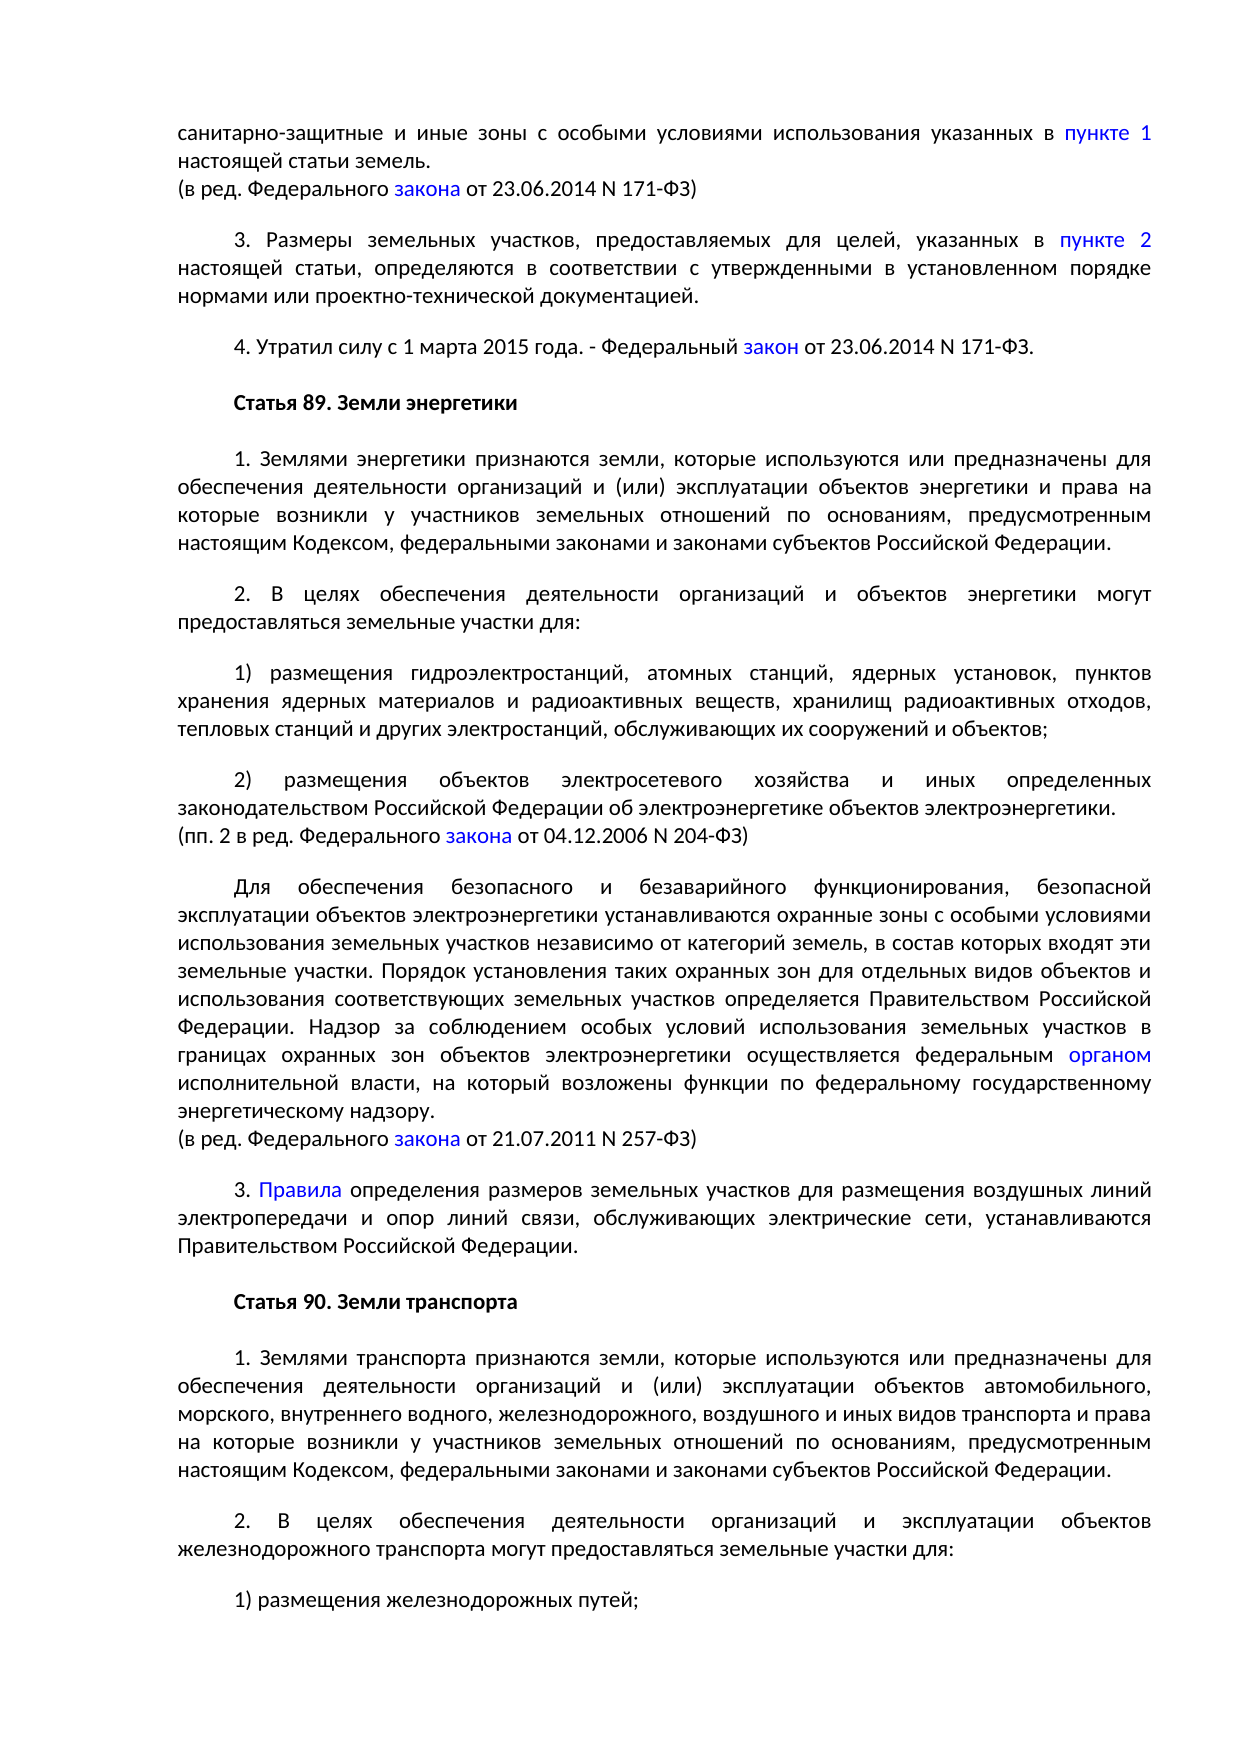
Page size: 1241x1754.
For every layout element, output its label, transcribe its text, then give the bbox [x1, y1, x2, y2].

text 4. Утратил силу с 1 марта 2015 года. - Федеральный закон от 23.06.2014 N 171-ФЗ. [177, 332, 1152, 360]
title Статья 89. Земли энергетики [177, 388, 1152, 416]
text (в ред. Федерального закона от 23.06.2014 N 171-ФЗ) [177, 174, 1152, 202]
text 1. Землями транспорта признаются земли, которые используются или предназначены для обеспечения деятельности организаций и (или) эксплуатации объектов автомобильного, морского, внутреннего водного, железнодорожного, воздушного и иных видов транспорта и права на которые возникли у участников земельных отношений по основаниям, предусмотренным настоящим Кодексом, федеральными законами и законами субъектов Российской Федерации. [177, 1343, 1152, 1483]
text (в ред. Федерального закона от 21.07.2011 N 257-ФЗ) [177, 1124, 1152, 1152]
title Статья 90. Земли транспорта [177, 1287, 1152, 1315]
text 1. Землями энергетики признаются земли, которые используются или предназначены для обеспечения деятельности организаций и (или) эксплуатации объектов энергетики и права на которые возникли у участников земельных отношений по основаниям, предусмотренным настоящим Кодексом, федеральными законами и законами субъектов Российской Федерации. [177, 444, 1152, 556]
text 2. В целях обеспечения деятельности организаций и эксплуатации объектов железнодорожного транспорта могут предоставляться земельные участки для: [177, 1506, 1152, 1562]
text 2) размещения объектов электросетевого хозяйства и иных определенных законодательством Российской Федерации об электроэнергетике объектов электроэнергетики. [177, 765, 1152, 821]
text 3. Размеры земельных участков, предоставляемых для целей, указанных в пункте 2 настоящей статьи, определяются в соответствии с утвержденными в установленном порядке нормами или проектно-технической документацией. [177, 225, 1152, 309]
text Для обеспечения безопасного и безаварийного функционирования, безопасной эксплуатации объектов электроэнергетики устанавливаются охранные зоны с особыми условиями использования земельных участков независимо от категорий земель, в состав которых входят эти земельные участки. Порядок установления таких охранных зон для отдельных видов объектов и использования соответствующих земельных участков определяется Правительством Российской Федерации. Надзор за соблюдением особых условий использования земельных участков в границах охранных зон объектов электроэнергетики осуществляется федеральным органом исполнительной власти, на который возложены функции по федеральному государственному энергетическому надзору. [177, 872, 1152, 1124]
text 1) размещения железнодорожных путей; [177, 1585, 1152, 1613]
text 2. В целях обеспечения деятельности организаций и объектов энергетики могут предоставляться земельные участки для: [177, 579, 1152, 635]
text 3. Правила определения размеров земельных участков для размещения воздушных линий электропередачи и опор линий связи, обслуживающих электрические сети, устанавливаются Правительством Российской Федерации. [177, 1175, 1152, 1259]
text (пп. 2 в ред. Федерального закона от 04.12.2006 N 204-ФЗ) [177, 821, 1152, 849]
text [177, 118, 1152, 174]
text 1) размещения гидроэлектростанций, атомных станций, ядерных установок, пунктов хранения ядерных материалов и радиоактивных веществ, хранилищ радиоактивных отходов, тепловых станций и других электростанций, обслуживающих их сооружений и объектов; [177, 658, 1152, 742]
